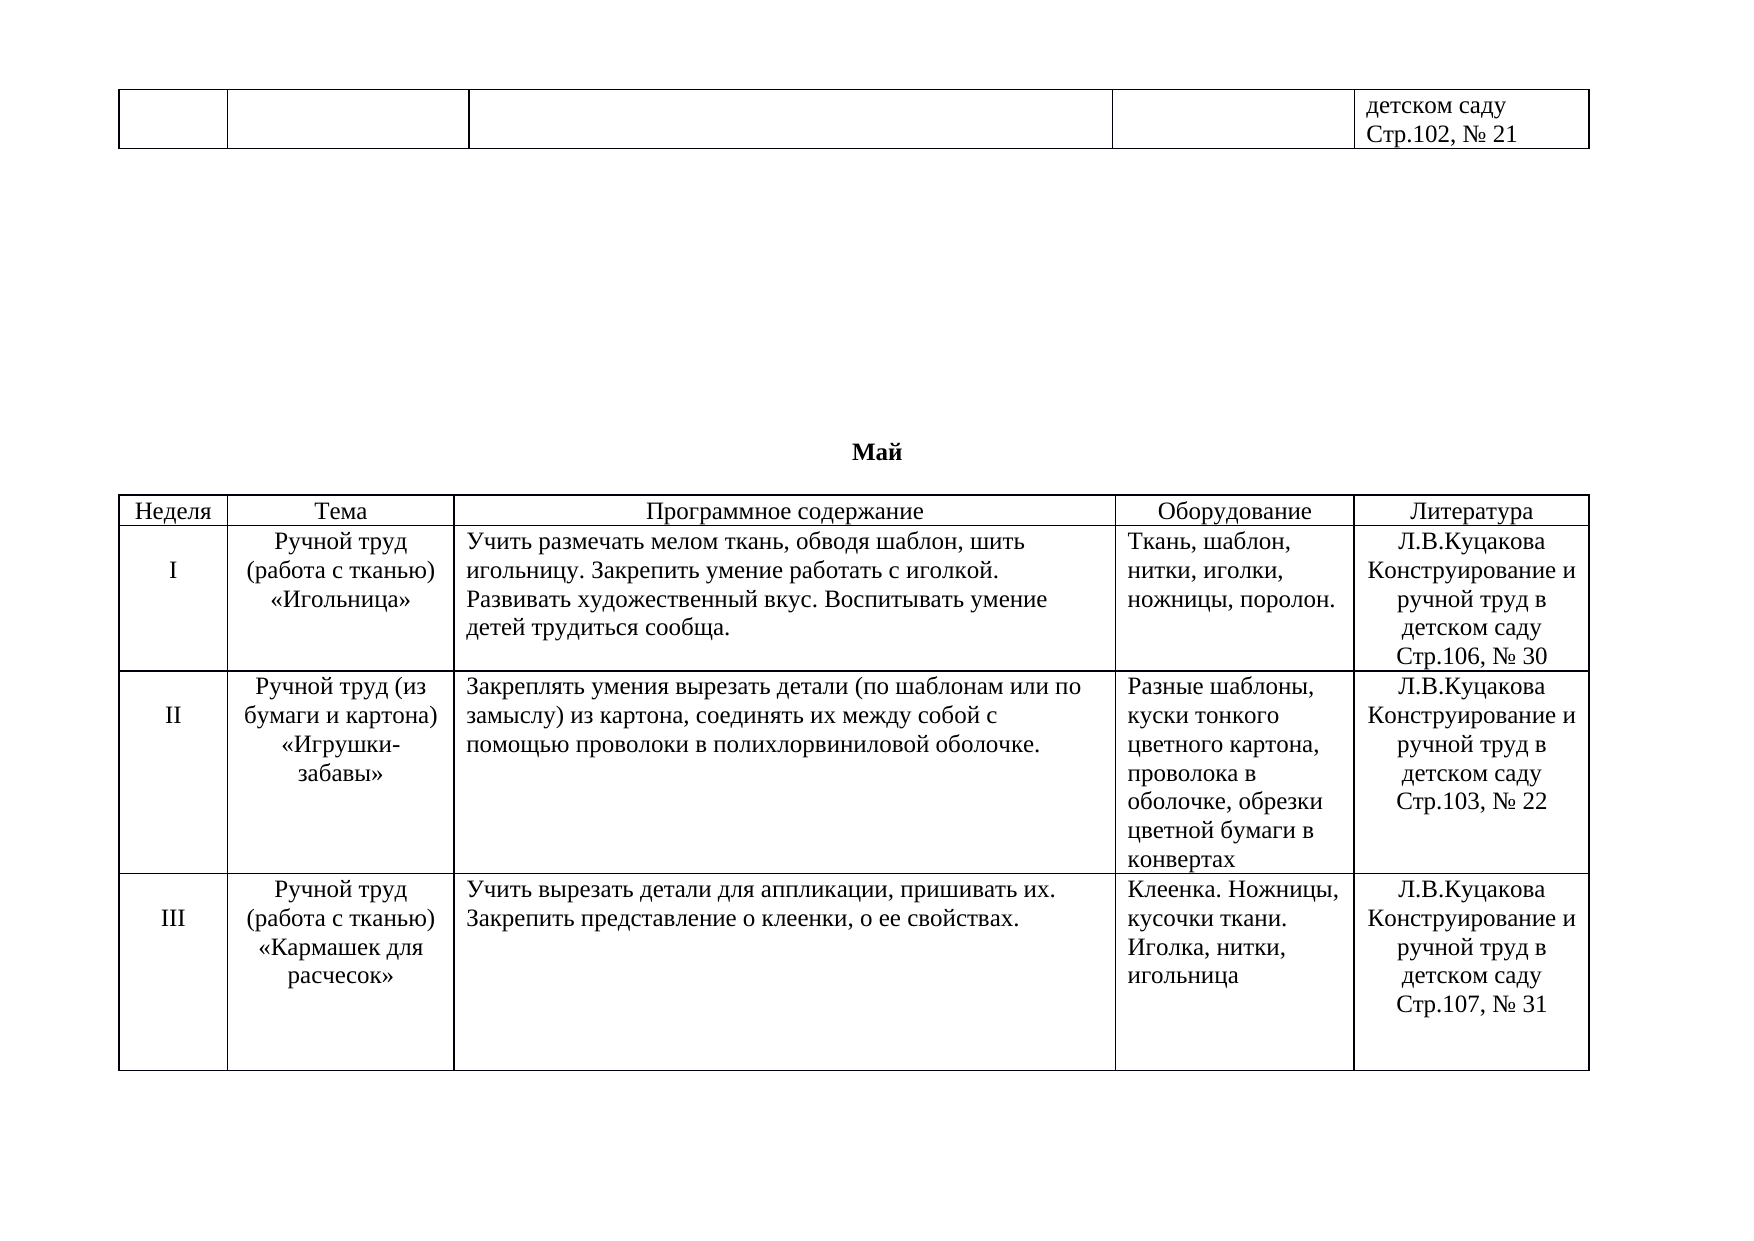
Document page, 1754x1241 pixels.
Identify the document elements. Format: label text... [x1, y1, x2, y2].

table_cell Учить размечать мелом ткань, обводя шаблон, шить игольницу. Закрепить умение работать с иголкой. Развивать художественный вкус. Воспитывать умение детей трудиться сообща. [455, 526, 1115, 670]
table_header Оборудование [1116, 496, 1353, 524]
table_header Неделя [120, 496, 227, 524]
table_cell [228, 90, 468, 148]
table_header Программное содержание [455, 496, 1115, 524]
table_cell Разные шаблоны, куски тонкого цветного картона, проволока в оболочке, обрезки цветной бумаги в конвертах [1116, 672, 1353, 873]
table_cell Л.В.Куцакова Конструирование и ручной труд в детском саду Стр.103, № 22 [1355, 672, 1588, 873]
table_header Тема [228, 496, 453, 524]
table_cell I [120, 526, 227, 670]
table_cell III [120, 874, 227, 1069]
table_cell Л.В.Куцакова Конструирование и ручной труд в детском саду Стр.107, № 31 [1355, 874, 1588, 1069]
table_cell II [120, 672, 227, 873]
table_header Литература [1355, 496, 1588, 524]
table_cell Ручной труд (работа с тканью) «Кармашек для расчесок» [228, 874, 453, 1069]
table_cell Учить вырезать детали для аппликации, пришивать их. Закрепить представление о клеенки, о ее свойствах. [455, 874, 1115, 1069]
table_cell IV [120, 90, 227, 148]
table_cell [1113, 90, 1354, 148]
table_cell Ручной труд (из бумаги и картона) «Игрушки-забавы» [228, 672, 453, 873]
table_cell Ткань, шаблон, нитки, иголки, ножницы, поролон. [1116, 526, 1353, 670]
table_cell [1355, 90, 1588, 148]
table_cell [470, 90, 1112, 148]
table_cell Ручной труд (работа с тканью) «Игольница» [228, 526, 453, 670]
table_cell Клеенка. Ножницы, кусочки ткани. Иголка, нитки, игольница [1116, 874, 1353, 1069]
table_cell Л.В.Куцакова Конструирование и ручной труд в детском саду Стр.106, № 30 [1355, 526, 1588, 670]
table_cell Закреплять умения вырезать детали (по шаблонам или по замыслу) из картона, соединять их между собой с помощью проволоки в полихлорвиниловой оболочке. [455, 672, 1115, 873]
text Май [118, 437, 1636, 466]
